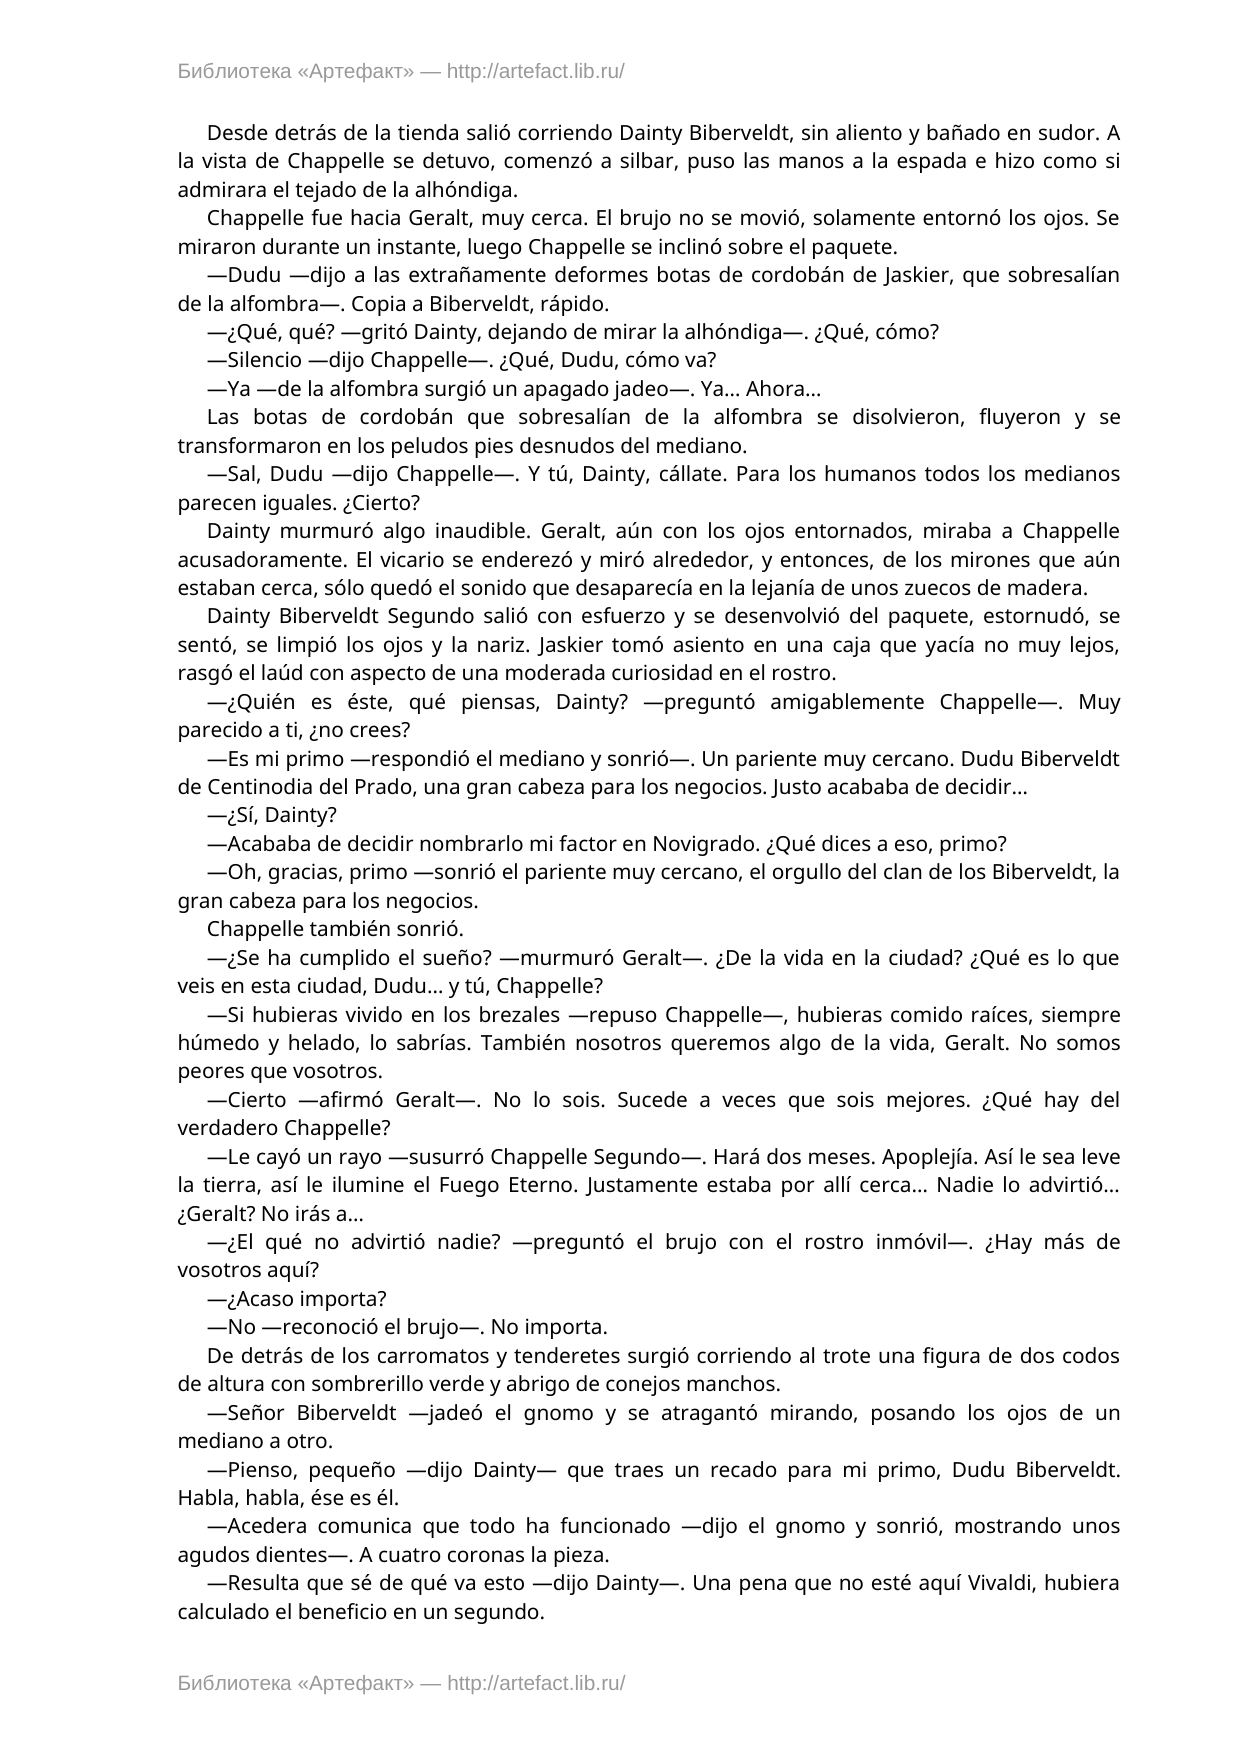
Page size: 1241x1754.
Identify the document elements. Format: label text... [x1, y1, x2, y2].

text —Señor Biberveldt —jadeó el gnomo y se atragantó mirando, posando los ojos de un mediano a otro. [177, 1398, 1122, 1455]
text —¿Acaso importa? [177, 1284, 1122, 1312]
text Dainty murmuró algo inaudible. Geralt, aún con los ojos entornados, miraba a Chappelle acusadoramente. El vicario se enderezó y miró alrededor, y entonces, de los mirones que aún estaban cerca, sólo quedó el sonido que desaparecía en la lejanía de unos zuecos de madera. [177, 516, 1122, 602]
text —Le cayó un rayo —susurró Chappelle Segundo—. Hará dos meses. Apoplejía. Así le sea leve la tierra, así le ilumine el Fuego Eterno. Justamente estaba por allí cerca… Nadie lo advirtió… ¿Geralt? No irás a… [177, 1142, 1122, 1227]
text —Es mi primo —respondió el mediano y sonrió—. Un pariente muy cercano. Dudu Biberveldt de Centinodia del Prado, una gran cabeza para los negocios. Justo acababa de decidir… [177, 744, 1122, 801]
text —Pienso, pequeño —dijo Dainty— que traes un recado para mi primo, Dudu Biberveldt. Habla, habla, ése es él. [177, 1455, 1122, 1512]
text Dainty Biberveldt Segundo salió con esfuerzo y se desenvolvió del paquete, estornudó, se sentó, se limpió los ojos y la nariz. Jaskier tomó asiento en una caja que yacía no muy lejos, rasgó el laúd con aspecto de una moderada curiosidad en el rostro. [177, 602, 1122, 687]
text —Cierto —afirmó Geralt—. No lo sois. Sucede a veces que sois mejores. ¿Qué hay del verdadero Chappelle? [177, 1085, 1122, 1142]
text Desde detrás de la tienda salió corriendo Dainty Biberveldt, sin aliento y bañado en sudor. A la vista de Chappelle se detuvo, comenzó a silbar, puso las manos a la espada e hizo como si admirara el tejado de la alhóndiga. [177, 118, 1122, 203]
text Las botas de cordobán que sobresalían de la alfombra se disolvieron, fluyeron y se transformaron en los peludos pies desnudos del mediano. [177, 402, 1122, 459]
text —¿Quién es éste, qué piensas, Dainty? —preguntó amigablemente Chappelle—. Muy parecido a ti, ¿no crees? [177, 687, 1122, 744]
text —Sal, Dudu —dijo Chappelle—. Y tú, Dainty, cállate. Para los humanos todos los medianos parecen iguales. ¿Cierto? [177, 459, 1122, 516]
text —Ya —de la alfombra surgió un apagado jadeo—. Ya… Ahora… [177, 374, 1122, 402]
text —Acababa de decidir nombrarlo mi factor en Novigrado. ¿Qué dices a eso, primo? [177, 829, 1122, 857]
text —Acedera comunica que todo ha funcionado —dijo el gnomo y sonrió, mostrando unos agudos dientes—. A cuatro coronas la pieza. [177, 1512, 1122, 1568]
text —¿Se ha cumplido el sueño? —murmuró Geralt—. ¿De la vida en la ciudad? ¿Qué es lo que veis en esta ciudad, Dudu… y tú, Chappelle? [177, 943, 1122, 1000]
text Chappelle también sonrió. [177, 914, 1122, 943]
text —¿Sí, Dainty? [177, 801, 1122, 829]
text —¿Qué, qué? —gritó Dainty, dejando de mirar la alhóndiga—. ¿Qué, cómo? [177, 317, 1122, 346]
text Chappelle fue hacia Geralt, muy cerca. El brujo no se movió, solamente entornó los ojos. Se miraron durante un instante, luego Chappelle se inclinó sobre el paquete. [177, 203, 1122, 260]
text —Oh, gracias, primo —sonrió el pariente muy cercano, el orgullo del clan de los Biberveldt, la gran cabeza para los negocios. [177, 857, 1122, 914]
text —Dudu —dijo a las extrañamente deformes botas de cordobán de Jaskier, que sobresalían de la alfombra—. Copia a Biberveldt, rápido. [177, 260, 1122, 317]
text —Si hubieras vivido en los brezales —repuso Chappelle—, hubieras comido raíces, siempre húmedo y helado, lo sabrías. También nosotros queremos algo de la vida, Geralt. No somos peores que vosotros. [177, 1000, 1122, 1085]
text De detrás de los carromatos y tenderetes surgió corriendo al trote una figura de dos codos de altura con sombrerillo verde y abrigo de conejos manchos. [177, 1341, 1122, 1398]
text —Resulta que sé de qué va esto —dijo Dainty—. Una pena que no esté aquí Vivaldi, hubiera calculado el beneficio en un segundo. [177, 1568, 1122, 1625]
text —¿El qué no advirtió nadie? —preguntó el brujo con el rostro inmóvil—. ¿Hay más de vosotros aquí? [177, 1227, 1122, 1284]
text —Silencio —dijo Chappelle—. ¿Qué, Dudu, cómo va? [177, 346, 1122, 374]
text —No —reconoció el brujo—. No importa. [177, 1312, 1122, 1341]
